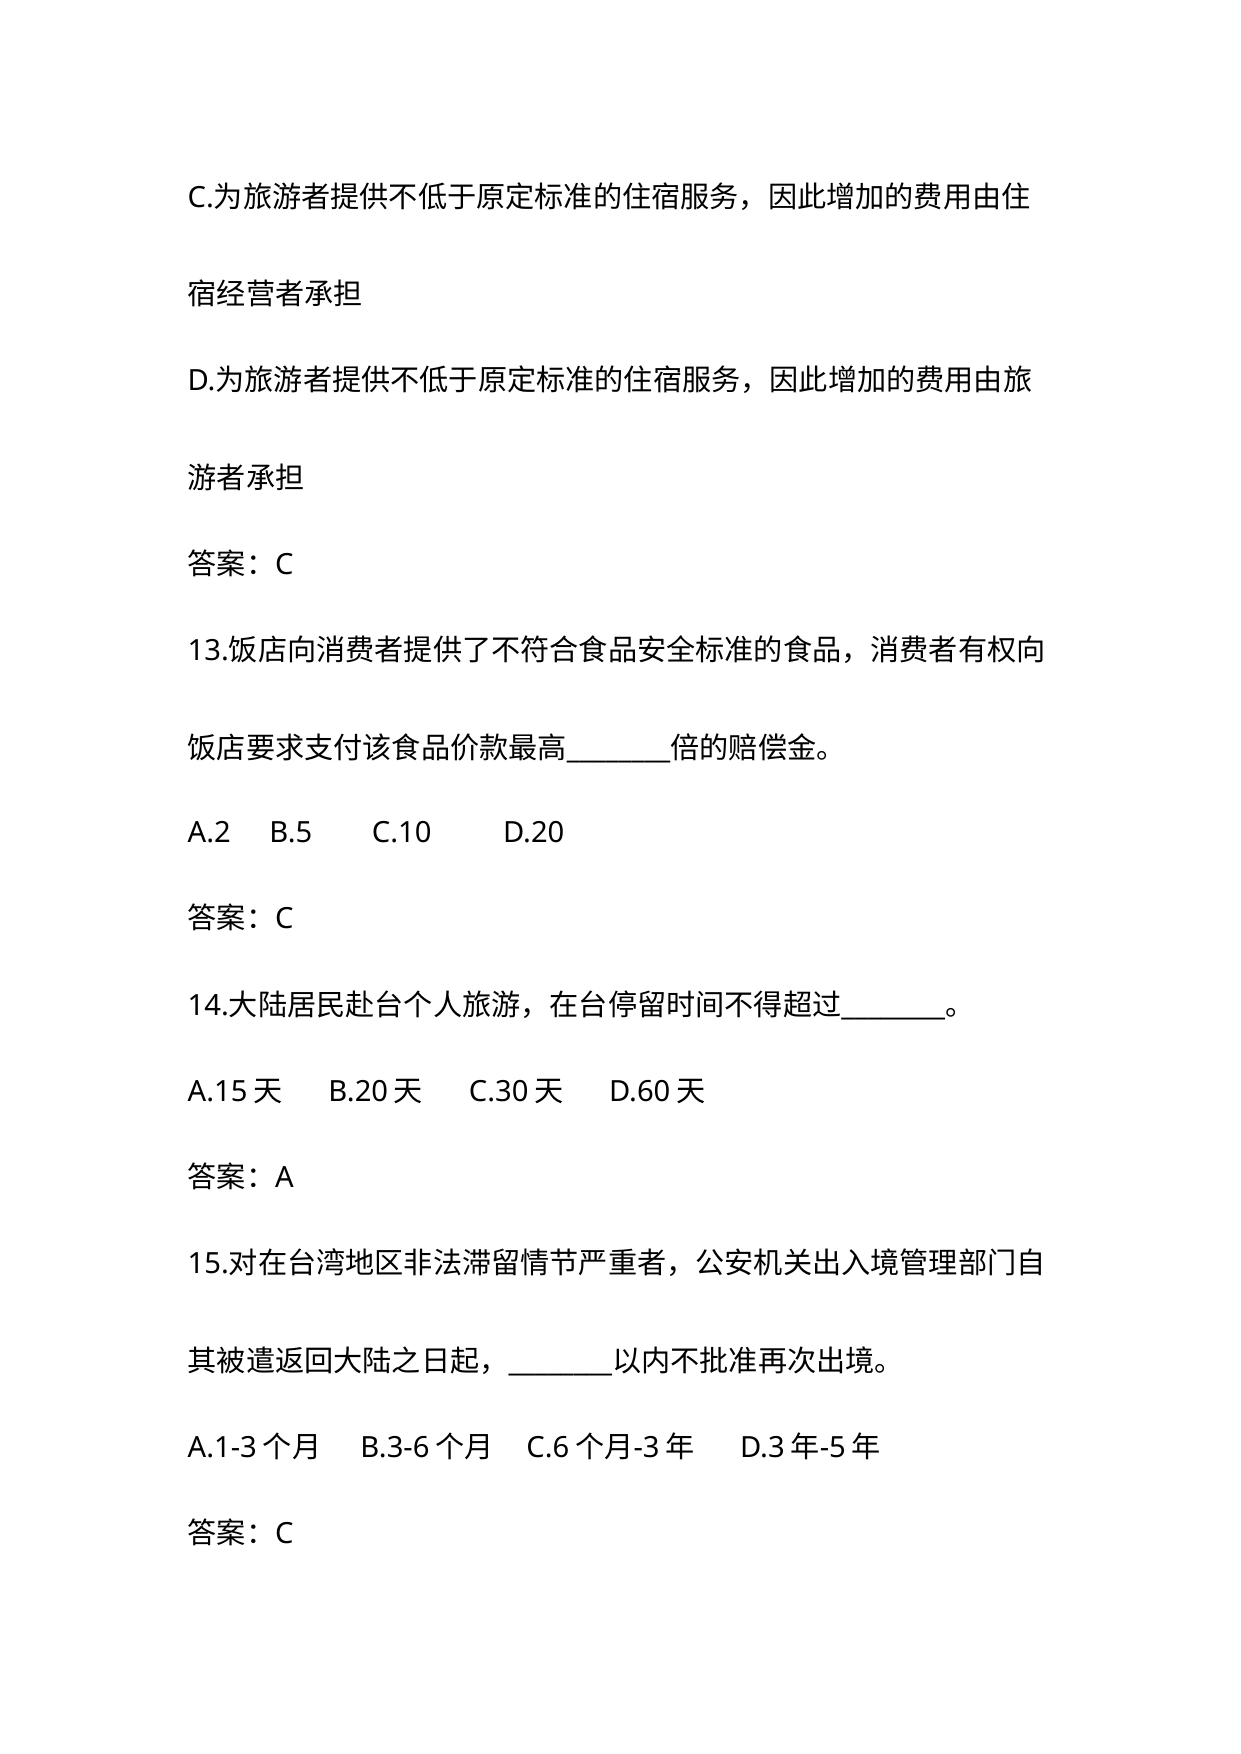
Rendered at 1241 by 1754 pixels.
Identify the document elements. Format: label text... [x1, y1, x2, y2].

text 答案：C [187, 884, 1053, 949]
text 答案：A [187, 1142, 1053, 1207]
text 答案：C [187, 1498, 1053, 1563]
list 对在台湾地区非法滞留情节严重者，公安机关出入境管理部门自其被遣返回大陆之日起，________以内不批准再次出境。 [187, 1228, 1053, 1391]
text C.为旅游者提供不低于原定标准的住宿服务，因此增加的费用由住宿经营者承担 [187, 162, 1053, 324]
text D.为旅游者提供不低于原定标准的住宿服务，因此增加的费用由旅游者承担 [187, 346, 1053, 508]
list 大陆居民赴台个人旅游，在台停留时间不得超过________。 [187, 970, 1053, 1035]
text A.1-3个月 B.3-6个月 C.6个月-3年 D.3年-5年 [187, 1412, 1053, 1477]
list 饭店向消费者提供了不符合食品安全标准的食品，消费者有权向饭店要求支付该食品价款最高________倍的赔偿金。 [187, 615, 1053, 778]
text 答案：C [187, 529, 1053, 594]
text A.2 B.5 C.10 D.20 [187, 799, 1053, 864]
text A.15天 B.20天 C.30天 D.60天 [187, 1056, 1053, 1121]
